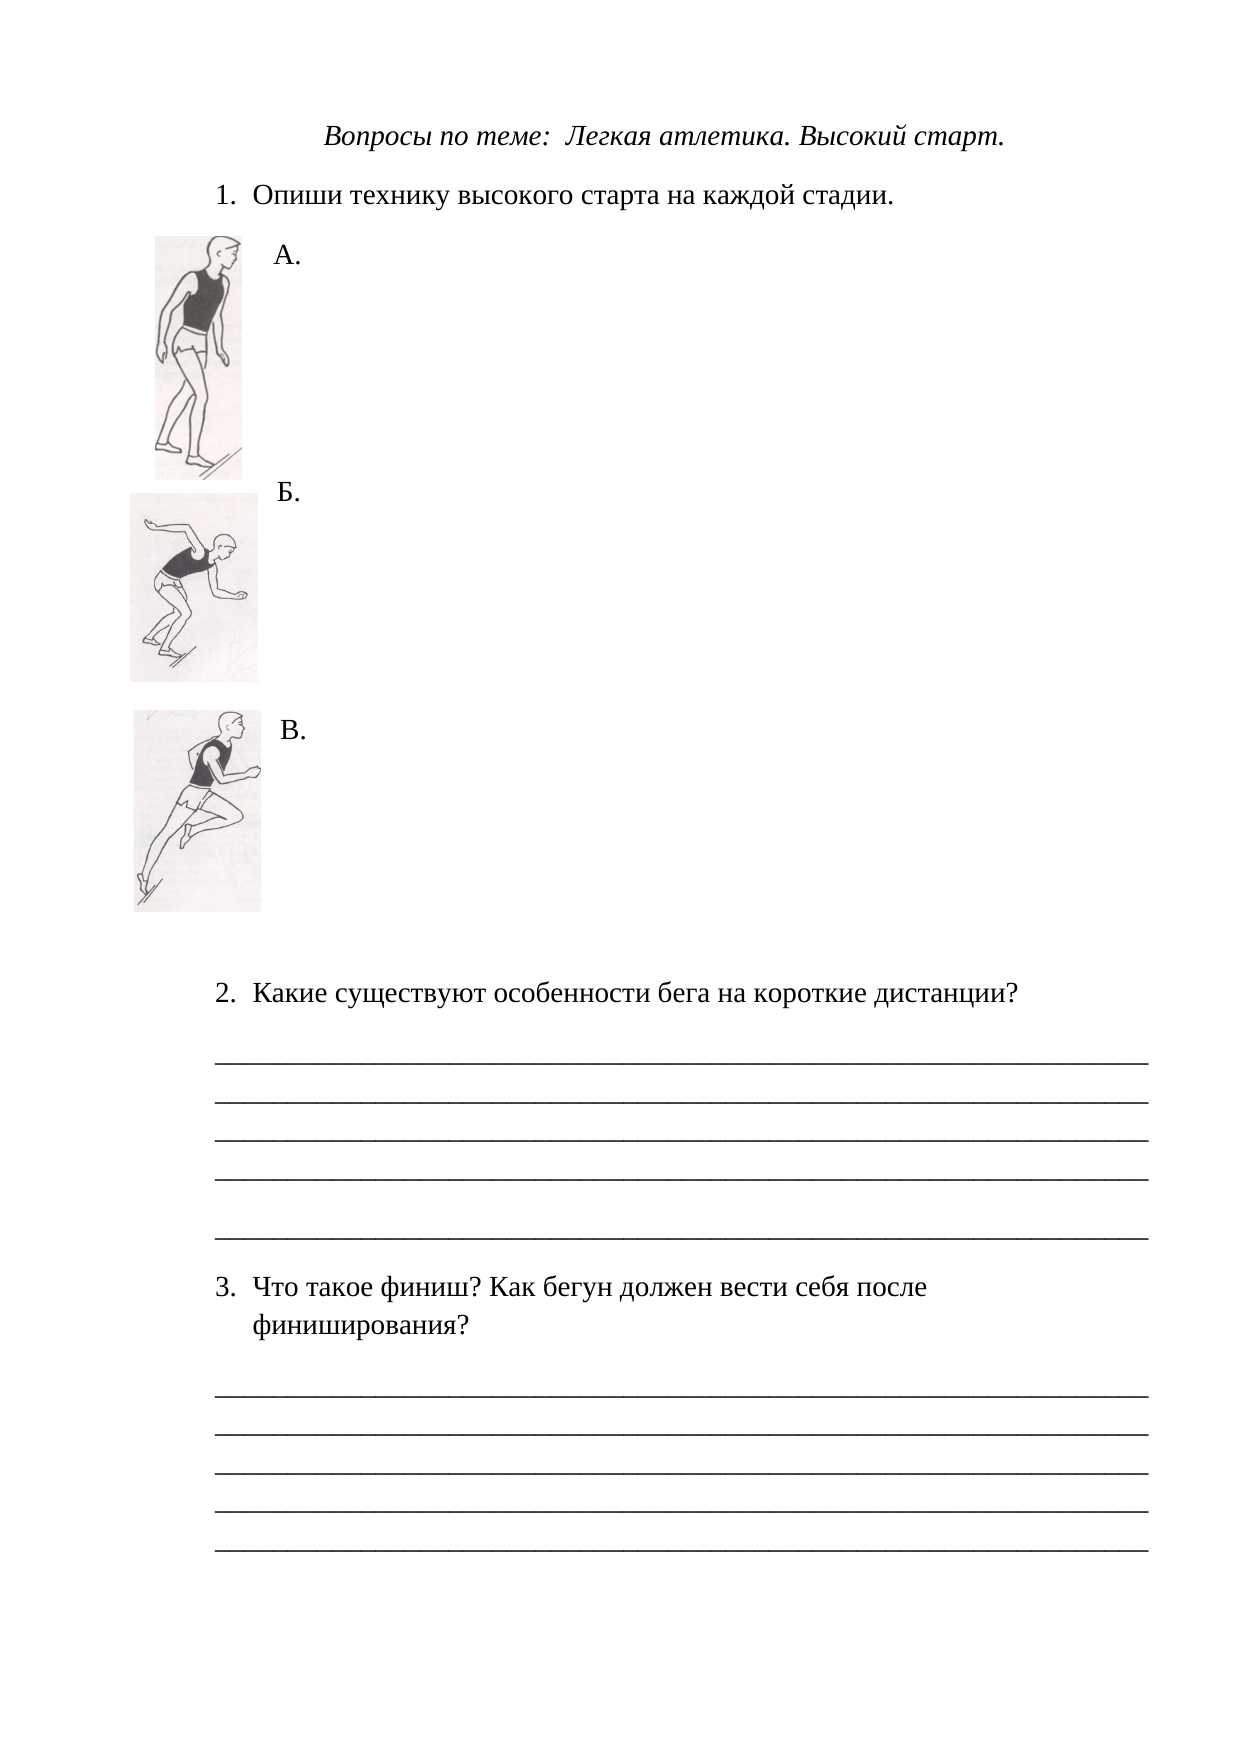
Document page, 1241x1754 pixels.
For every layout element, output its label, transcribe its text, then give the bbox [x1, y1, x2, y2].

picture [154, 236, 243, 480]
list Опиши технику высокого старта на каждой стадии. [215, 177, 1152, 211]
picture [132, 710, 262, 911]
text ________________________________________________________________ [215, 1209, 1152, 1243]
list Какие существуют особенности бега на короткие дистанции? [215, 975, 1152, 1009]
text А. [215, 237, 1152, 270]
list Что такое финиш? Как бегун должен вести себя после финиширования? [215, 1269, 1152, 1341]
text В. [262, 712, 1152, 745]
picture [129, 493, 258, 681]
text ________________________________________________________________________________________________________________________________________________________________________________________________________________________________________________________________ [215, 1034, 1152, 1184]
text ________________________________________________________________________________________________________________________________________________________________________________________________________________________________________________________________________________________________________________________________ [215, 1367, 1152, 1554]
text Б. [177, 474, 1152, 508]
text Вопросы по теме: Легкая атлетика. Высокий старт. [177, 118, 1152, 152]
